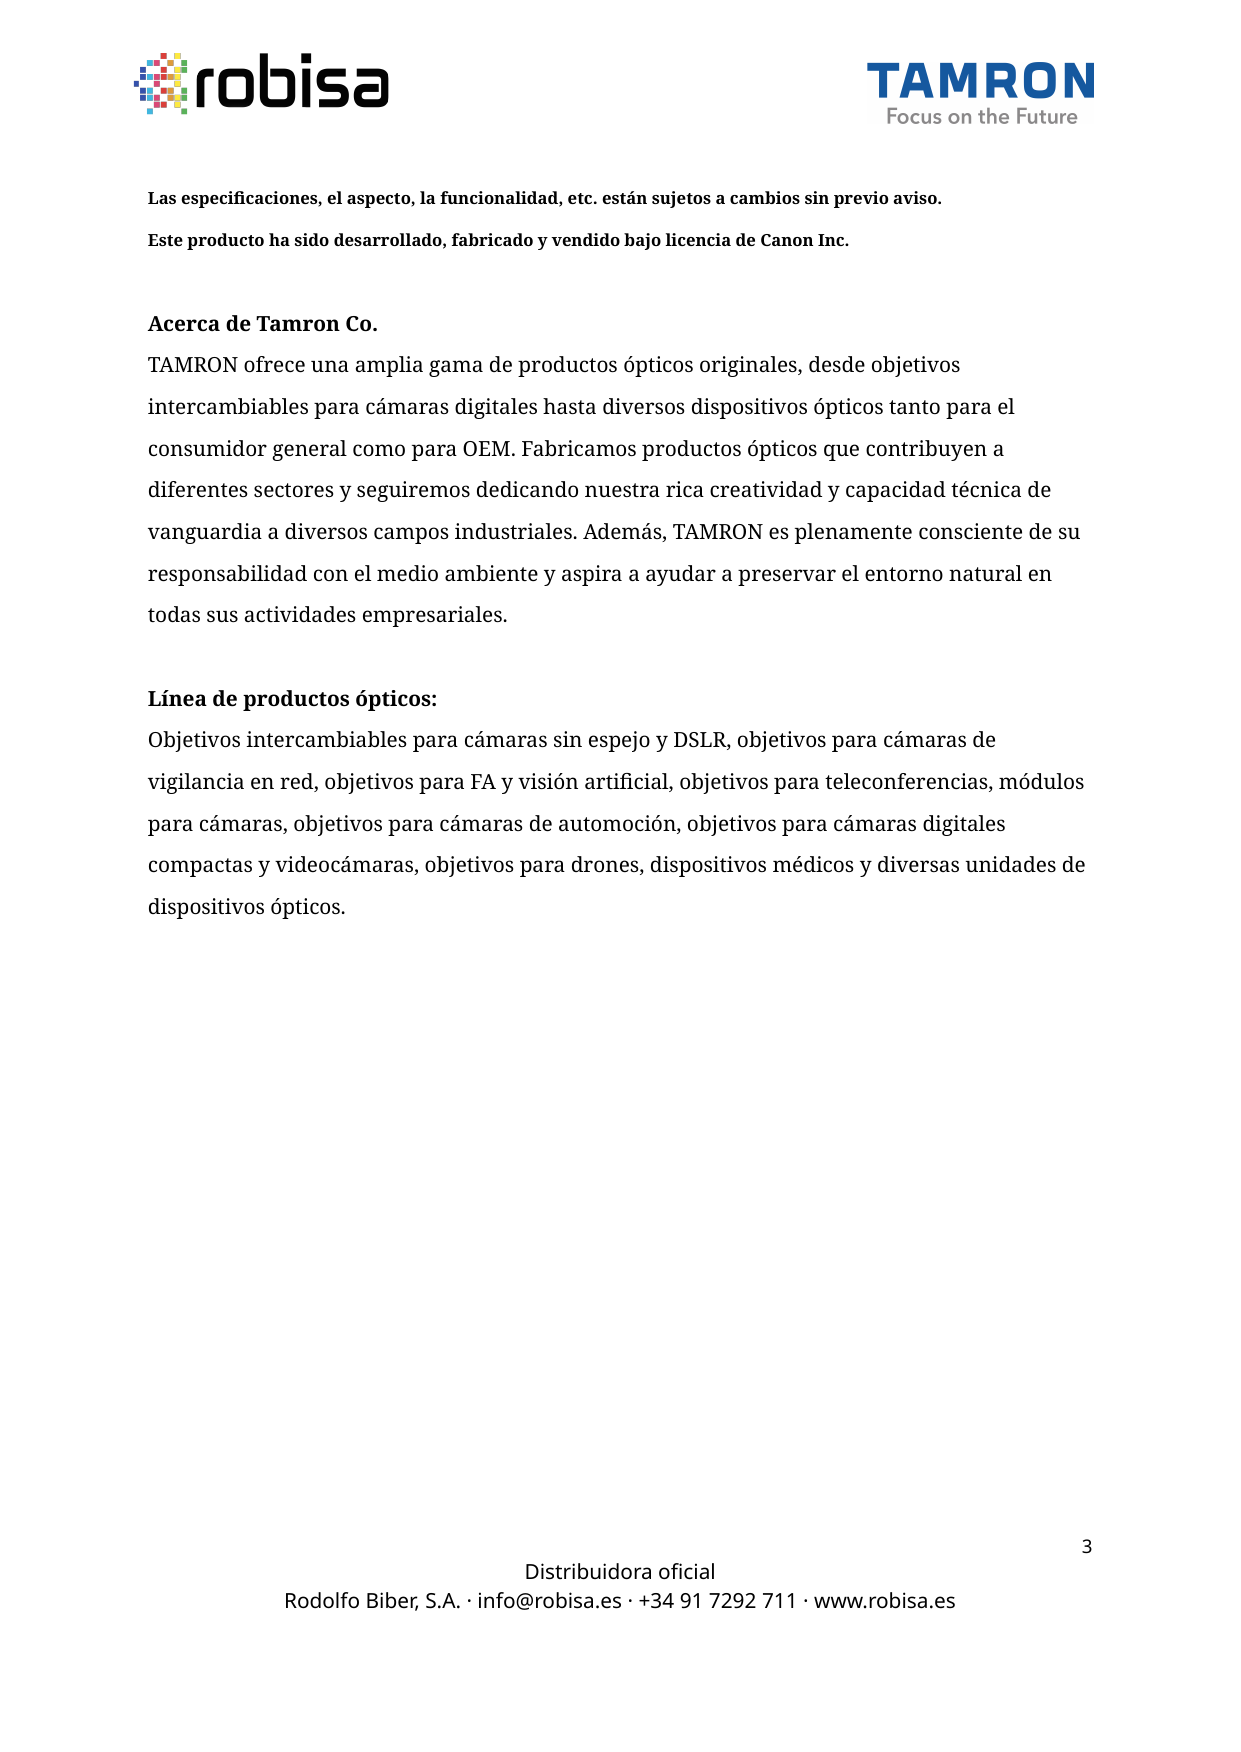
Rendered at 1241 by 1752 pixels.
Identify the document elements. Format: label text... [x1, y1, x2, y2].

text Objetivos intercambiables para cámaras sin espejo y DSLR, objetivos para cámaras de vigilancia en red, objetivos para FA y visión artificial, objetivos para teleconferencias, módulos para cámaras, objetivos para cámaras de automoción, objetivos para cámaras digitales compactas y videocámaras, objetivos para drones, dispositivos médicos y diversas unidades de dispositivos ópticos. [148, 719, 1092, 927]
text Este producto ha sido desarrollado, fabricado y vendido bajo licencia de Canon Inc. [148, 219, 1092, 261]
picture [867, 62, 1094, 124]
text Las especificaciones, el aspecto, la funcionalidad, etc. están sujetos a cambios sin previo aviso. [148, 177, 1092, 219]
text TAMRON ofrece una amplia gama de productos ópticos originales, desde objetivos intercambiables para cámaras digitales hasta diversos dispositivos ópticos tanto para el consumidor general como para OEM. Fabricamos productos ópticos que contribuyen a diferentes sectores y seguiremos dedicando nuestra rica creatividad y capacidad técnica de vanguardia a diversos campos industriales. Además, TAMRON es plenamente consciente de su responsabilidad con el medio ambiente y aspira a ayudar a preservar el entorno natural en todas sus actividades empresariales. [148, 344, 1092, 636]
text Línea de productos ópticos: [148, 677, 1092, 719]
picture [133, 53, 389, 136]
text Acerca de Tamron Co. [148, 302, 1092, 344]
